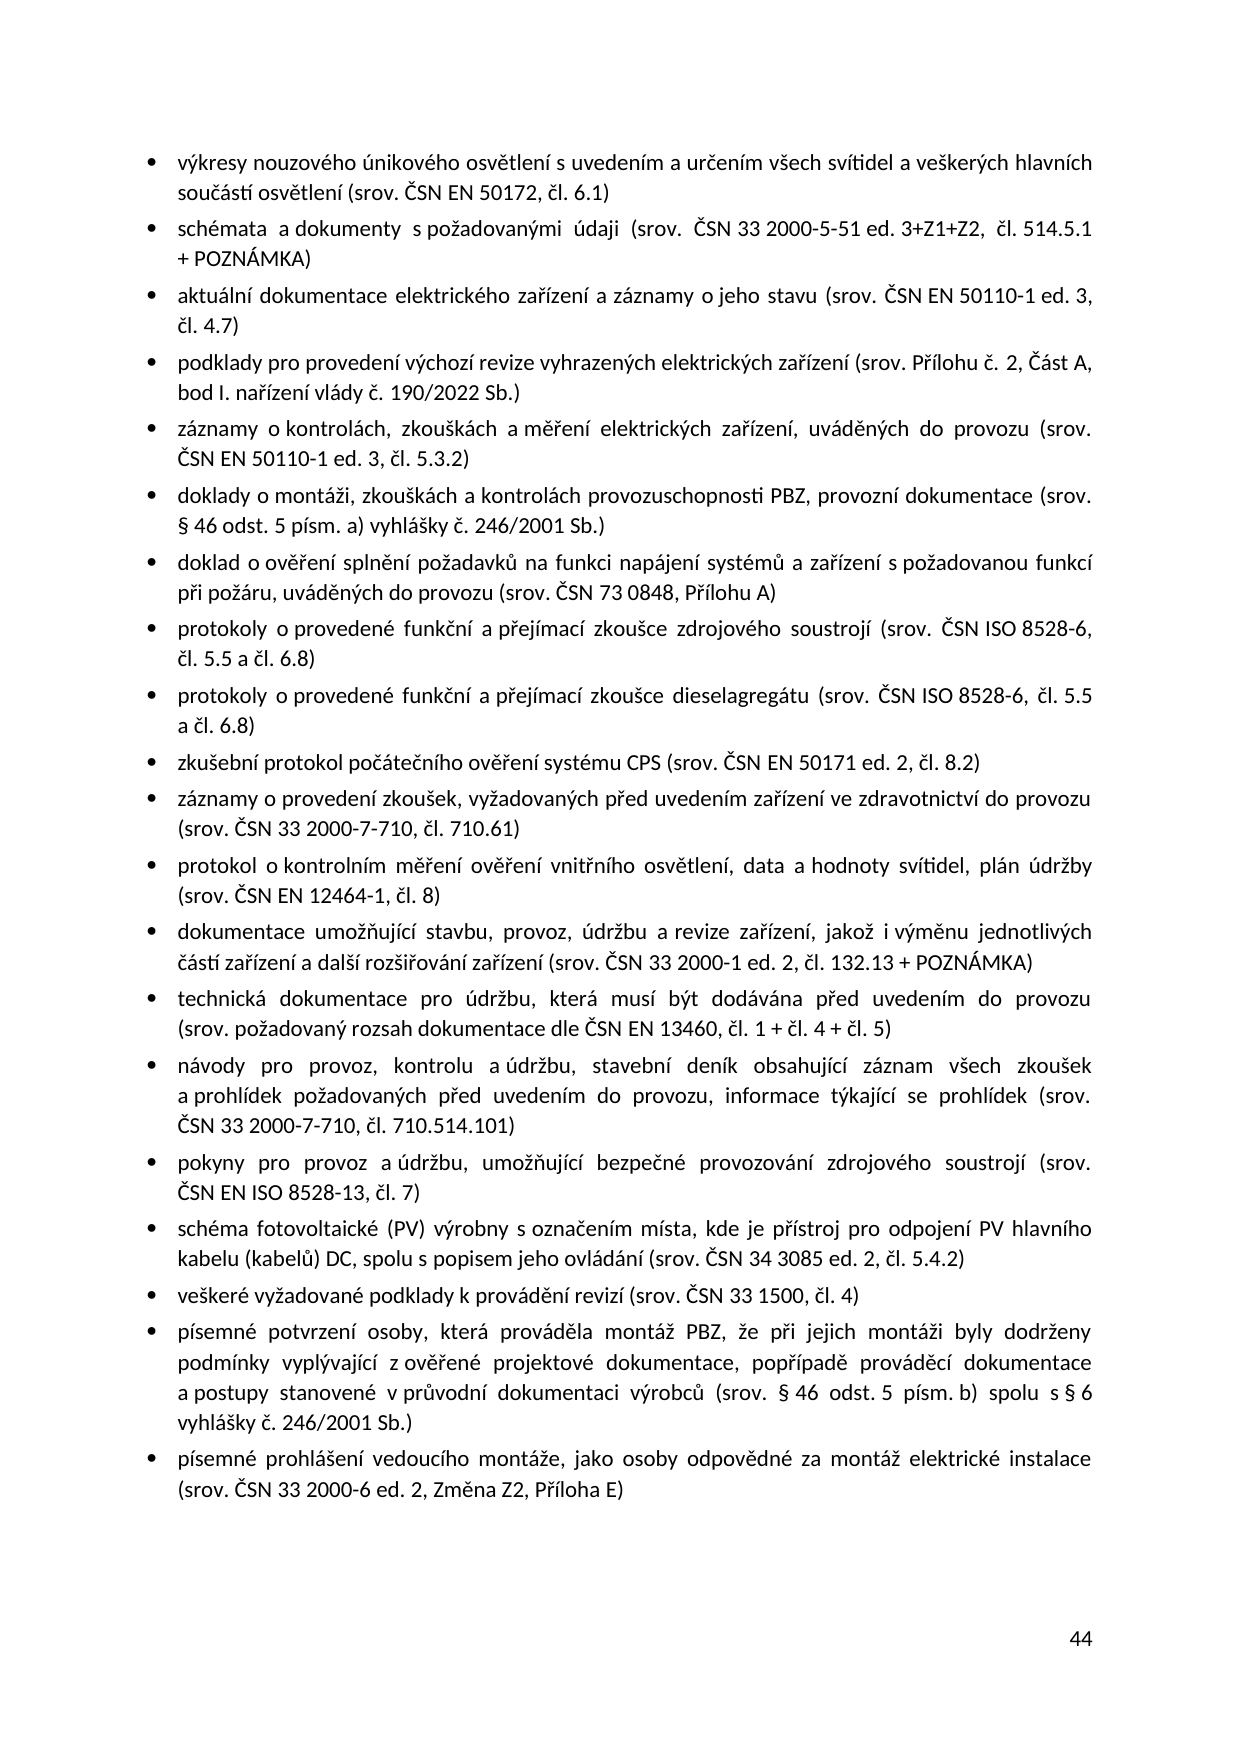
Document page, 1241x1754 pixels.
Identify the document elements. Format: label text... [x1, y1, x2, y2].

text doklady o montáži, zkouškách a kontrolách provozuschopnosti PBZ, provozní dokumentace (srov. § 46 odst. 5 písm. a) vyhlášky č. 246/2001 Sb.) [148, 481, 1092, 539]
text písemné potvrzení osoby, která prováděla montáž PBZ, že při jejich montáži byly dodrženy podmínky vyplývající z ověřené projektové dokumentace, popřípadě prováděcí dokumentace a postupy stanovené v průvodní dokumentaci výrobců (srov. § 46 odst. 5 písm. b) spolu s § 6 vyhlášky č. 246/2001 Sb.) [148, 1317, 1092, 1436]
text schéma fotovoltaické (PV) výrobny s označením místa, kde je přístroj pro odpojení PV hlavního kabelu (kabelů) DC, spolu s popisem jeho ovládání (srov. ČSN 34 3085 ed. 2, čl. 5.4.2) [148, 1214, 1092, 1273]
text záznamy o provedení zkoušek, vyžadovaných před uvedením zařízení ve zdravotnictví do provozu (srov. ČSN 33 2000-7-710, čl. 710.61) [148, 784, 1092, 842]
text protokoly o provedené funkční a přejímací zkoušce zdrojového soustrojí (srov. ČSN ISO 8528-6, čl. 5.5 a čl. 6.8) [148, 614, 1092, 673]
text písemné prohlášení vedoucího montáže, jako osoby odpovědné za montáž elektrické instalace (srov. ČSN 33 2000-6 ed. 2, Změna Z2, Příloha E) [148, 1444, 1092, 1503]
text výkresy nouzového únikového osvětlení s uvedením a určením všech svítidel a veškerých hlavních součástí osvětlení (srov. ČSN EN 50172, čl. 6.1) [148, 148, 1092, 206]
text doklad o ověření splnění požadavků na funkci napájení systémů a zařízení s požadovanou funkcí při požáru, uváděných do provozu (srov. ČSN 73 0848, Přílohu A) [148, 548, 1092, 606]
text protokoly o provedené funkční a přejímací zkoušce dieselagregátu (srov. ČSN ISO 8528-6, čl. 5.5 a čl. 6.8) [148, 681, 1092, 739]
text technická dokumentace pro údržbu, která musí být dodávána před uvedením do provozu (srov. požadovaný rozsah dokumentace dle ČSN EN 13460, čl. 1 + čl. 4 + čl. 5) [148, 984, 1092, 1042]
text záznamy o kontrolách, zkouškách a měření elektrických zařízení, uváděných do provozu (srov. ČSN EN 50110-1 ed. 3, čl. 5.3.2) [148, 414, 1092, 473]
text veškeré vyžadované podklady k provádění revizí (srov. ČSN 33 1500, čl. 4) [148, 1281, 1092, 1309]
text aktuální dokumentace elektrického zařízení a záznamy o jeho stavu (srov. ČSN EN 50110-1 ed. 3, čl. 4.7) [148, 281, 1092, 339]
text pokyny pro provoz a údržbu, umožňující bezpečné provozování zdrojového soustrojí (srov. ČSN EN ISO 8528-13, čl. 7) [148, 1148, 1092, 1206]
text podklady pro provedení výchozí revize vyhrazených elektrických zařízení (srov. Přílohu č. 2, Část A, bod I. nařízení vlády č. 190/2022 Sb.) [148, 348, 1092, 406]
text návody pro provoz, kontrolu a údržbu, stavební deník obsahující záznam všech zkoušek a prohlídek požadovaných před uvedením do provozu, informace týkající se prohlídek (srov. ČSN 33 2000-7-710, čl. 710.514.101) [148, 1051, 1092, 1139]
text protokol o kontrolním měření ověření vnitřního osvětlení, data a hodnoty svítidel, plán údržby (srov. ČSN EN 12464-1, čl. 8) [148, 851, 1092, 909]
text dokumentace umožňující stavbu, provoz, údržbu a revize zařízení, jakož i výměnu jednotlivých částí zařízení a další rozšiřování zařízení (srov. ČSN 33 2000-1 ed. 2, čl. 132.13 + POZNÁMKA) [148, 917, 1092, 976]
text schémata a dokumenty s požadovanými údaji (srov. ČSN 33 2000-5-51 ed. 3+Z1+Z2, čl. 514.5.1 + POZNÁMKA) [148, 214, 1092, 273]
text zkušební protokol počátečního ověření systému CPS (srov. ČSN EN 50171 ed. 2, čl. 8.2) [148, 748, 1092, 776]
